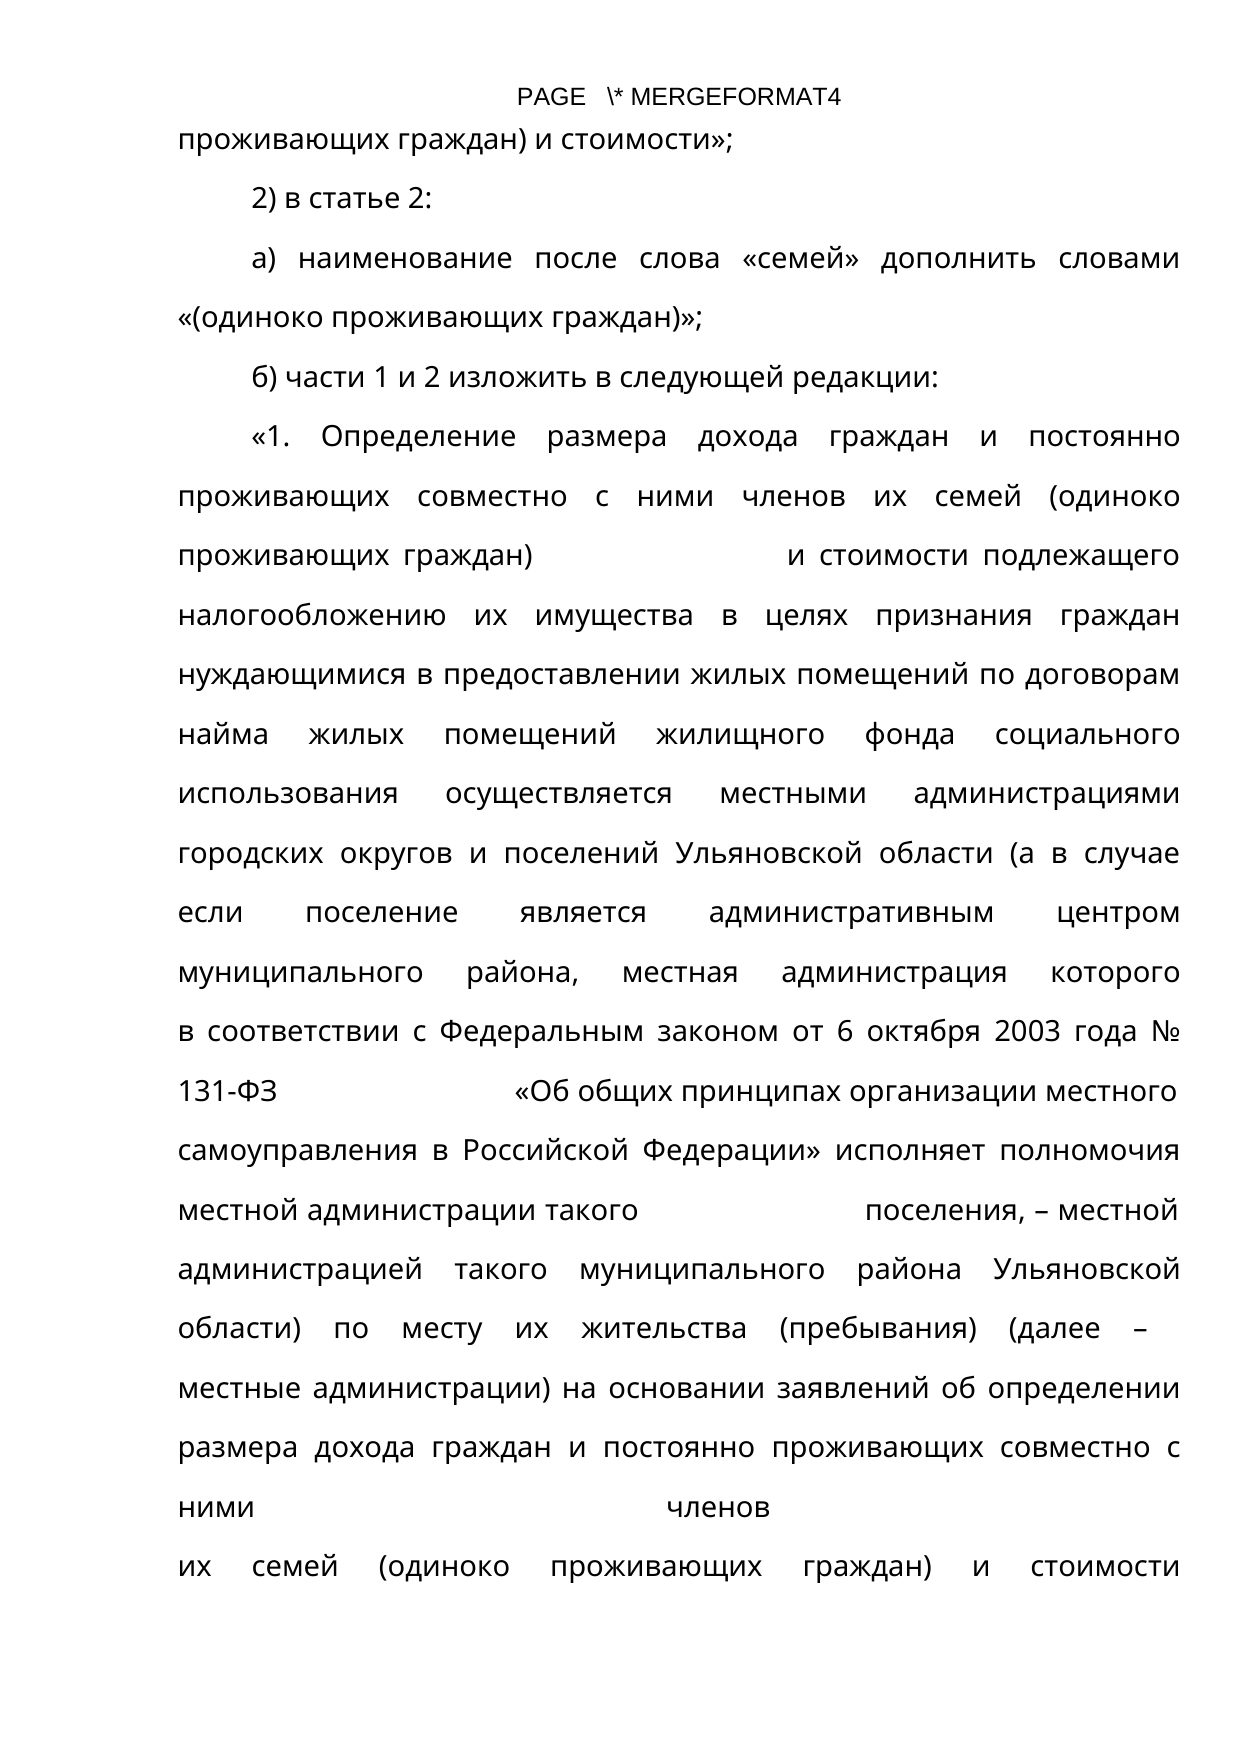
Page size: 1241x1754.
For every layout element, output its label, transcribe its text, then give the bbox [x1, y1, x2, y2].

text б) части 1 и 2 изложить в следующей редакции: [177, 356, 1181, 396]
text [177, 416, 1181, 1585]
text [177, 118, 1181, 158]
text а) наименование после слова «семей» дополнить словами «(одиноко проживающих граждан)»; [177, 237, 1181, 336]
text 2) в статье 2: [177, 178, 1181, 217]
